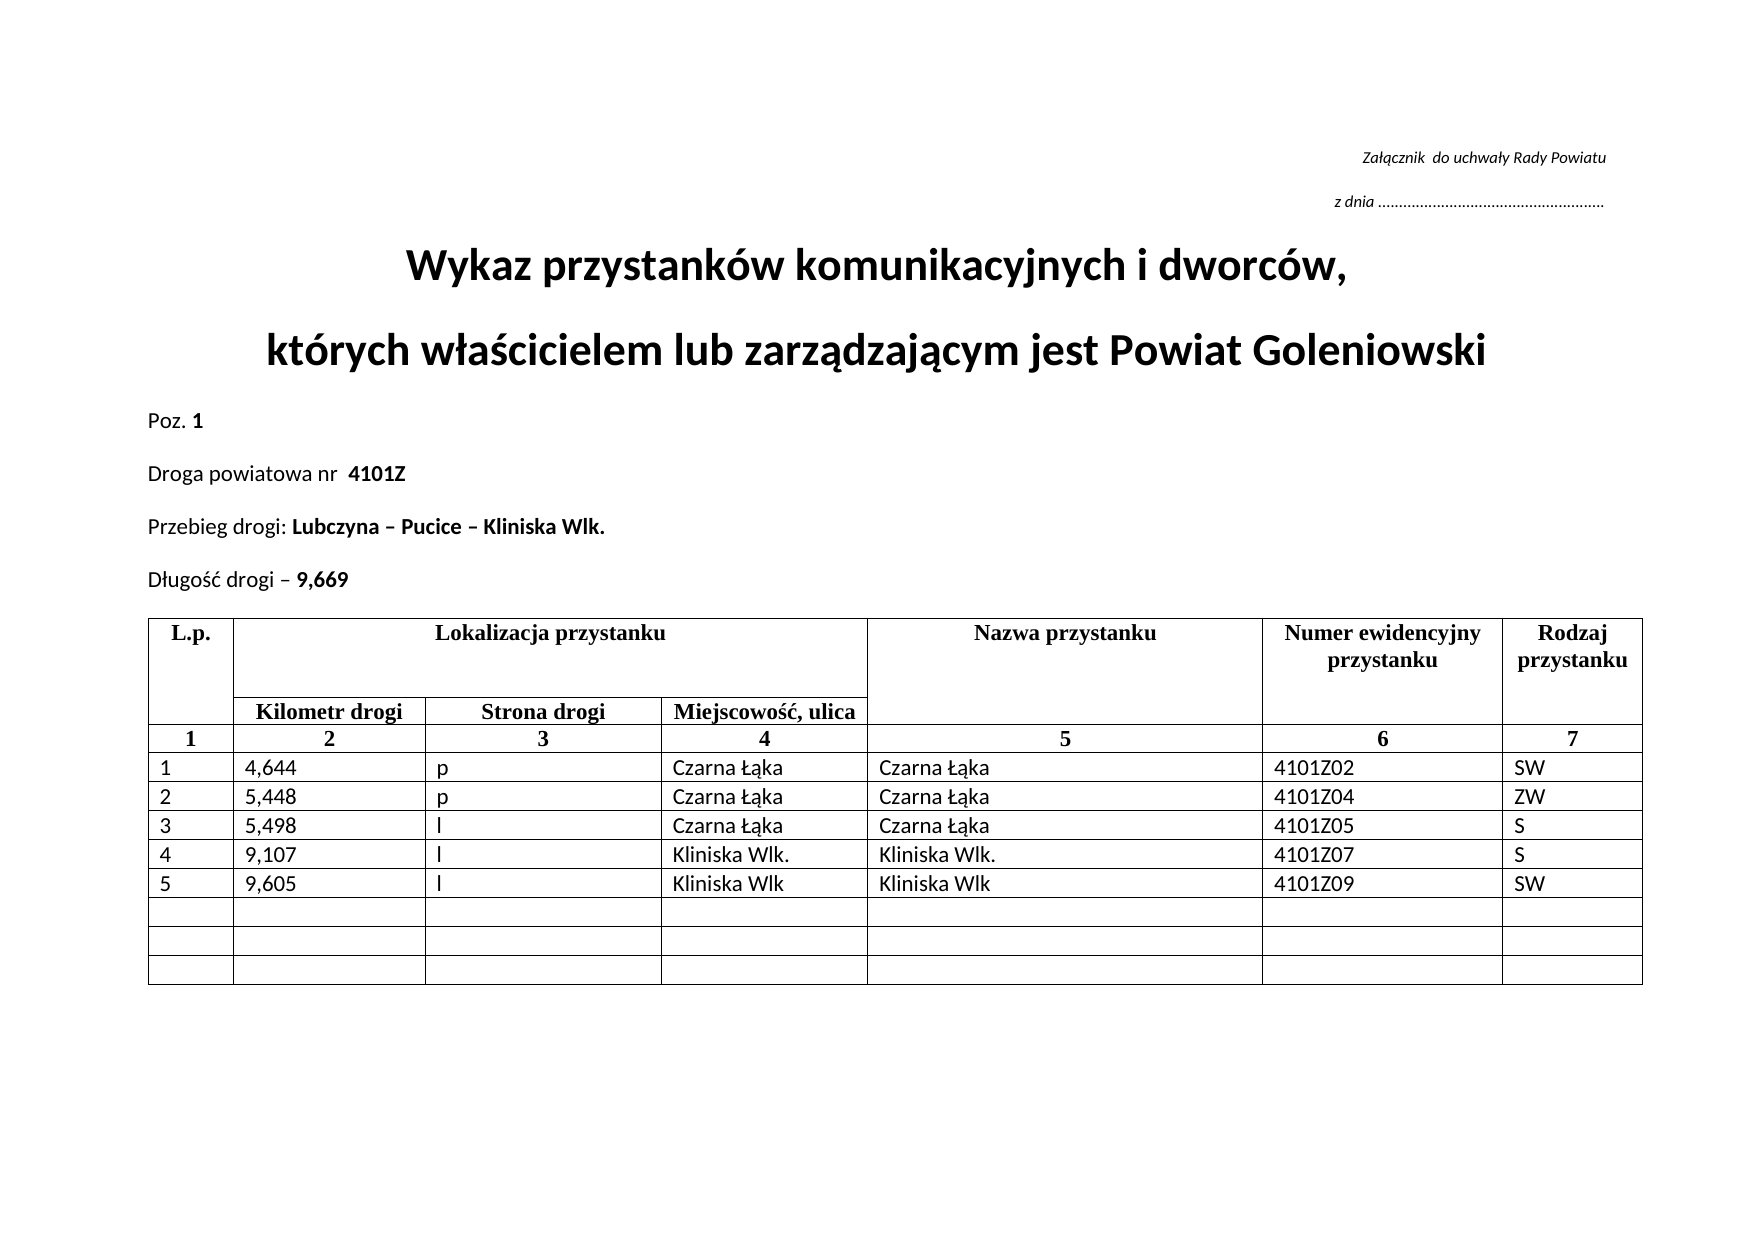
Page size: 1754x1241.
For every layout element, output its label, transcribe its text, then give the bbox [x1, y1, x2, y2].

table_cell Czarna Łąka [662, 753, 867, 781]
table_cell p [426, 753, 661, 781]
table_cell Kilometr drogi [234, 698, 425, 724]
table_cell [868, 898, 1262, 926]
table_cell Czarna Łąka [868, 753, 1262, 781]
table_cell [149, 956, 233, 984]
table_cell [868, 956, 1262, 984]
table_cell SW [1503, 869, 1642, 897]
table_cell [149, 927, 233, 955]
table_cell [149, 898, 233, 926]
table_cell [234, 927, 425, 955]
table_cell [234, 956, 425, 984]
text Poz. 1 [148, 406, 1606, 434]
table_cell 5 [868, 725, 1262, 752]
table_cell Miejscowość, ulica [662, 698, 867, 724]
table_cell 4 [662, 725, 867, 752]
table_cell 6 [1263, 725, 1502, 752]
table_cell [426, 927, 661, 955]
table_cell p [426, 782, 661, 810]
table_cell Strona drogi [426, 698, 661, 724]
text Wykaz przystanków komunikacyjnych i dworców, [148, 236, 1606, 292]
table_cell Kliniska Wlk. [662, 840, 867, 868]
text których właścicielem lub zarządzającym jest Powiat Goleniowski [148, 321, 1606, 377]
table_cell [1503, 898, 1642, 926]
table_cell 9,605 [234, 869, 425, 897]
table_cell [1263, 898, 1502, 926]
table_cell l [426, 869, 661, 897]
text Załącznik do uchwały Rady Powiatu [148, 148, 1606, 168]
table_header Numer ewidencyjny przystanku [1263, 619, 1502, 724]
table_cell 5,498 [234, 811, 425, 839]
table_cell 4101Z09 [1263, 869, 1502, 897]
table_cell 3 [149, 811, 233, 839]
table_cell 7 [1503, 725, 1642, 752]
table_cell Czarna Łąka [868, 782, 1262, 810]
table_cell 9,107 [234, 840, 425, 868]
table_cell 4 [149, 840, 233, 868]
text Droga powiatowa nr 4101Z [148, 459, 1606, 487]
table_cell 4101Z02 [1263, 753, 1502, 781]
table_cell ZW [1503, 782, 1642, 810]
table_cell 3 [426, 725, 661, 752]
table_cell [1263, 956, 1502, 984]
table_cell S [1503, 840, 1642, 868]
table_cell [426, 898, 661, 926]
table_cell [234, 898, 425, 926]
table_cell 4101Z04 [1263, 782, 1502, 810]
table_cell l [426, 811, 661, 839]
table_cell 2 [234, 725, 425, 752]
table_cell 4101Z05 [1263, 811, 1502, 839]
table_cell 4,644 [234, 753, 425, 781]
table_cell SW [1503, 753, 1642, 781]
table_header Rodzaj przystanku [1503, 619, 1642, 724]
table_header L.p. [149, 619, 233, 724]
table_cell Czarna Łąka [662, 782, 867, 810]
table_cell [662, 956, 867, 984]
table_cell [868, 927, 1262, 955]
table_cell 1 [149, 725, 233, 752]
table_cell Czarna Łąka [662, 811, 867, 839]
text z dnia ...................................................... [148, 192, 1606, 212]
table_cell 5,448 [234, 782, 425, 810]
table_cell 1 [149, 753, 233, 781]
table_cell [1263, 927, 1502, 955]
table_cell Kliniska Wlk [868, 869, 1262, 897]
table_cell [426, 956, 661, 984]
table_cell 4101Z07 [1263, 840, 1502, 868]
text Przebieg drogi: Lubczyna – Pucice – Kliniska Wlk. [148, 512, 1606, 540]
table_cell 5 [149, 869, 233, 897]
table_cell [662, 927, 867, 955]
table_cell [1503, 956, 1642, 984]
table_header Nazwa przystanku [868, 619, 1262, 724]
table_cell 2 [149, 782, 233, 810]
table_cell Czarna Łąka [868, 811, 1262, 839]
table_cell [662, 898, 867, 926]
table_cell S [1503, 811, 1642, 839]
table_cell l [426, 840, 661, 868]
table_cell Kliniska Wlk [662, 869, 867, 897]
table_header Lokalizacja przystanku [234, 619, 867, 697]
table_cell Kliniska Wlk. [868, 840, 1262, 868]
text Długość drogi – 9,669 [148, 565, 1606, 593]
table_cell [1503, 927, 1642, 955]
